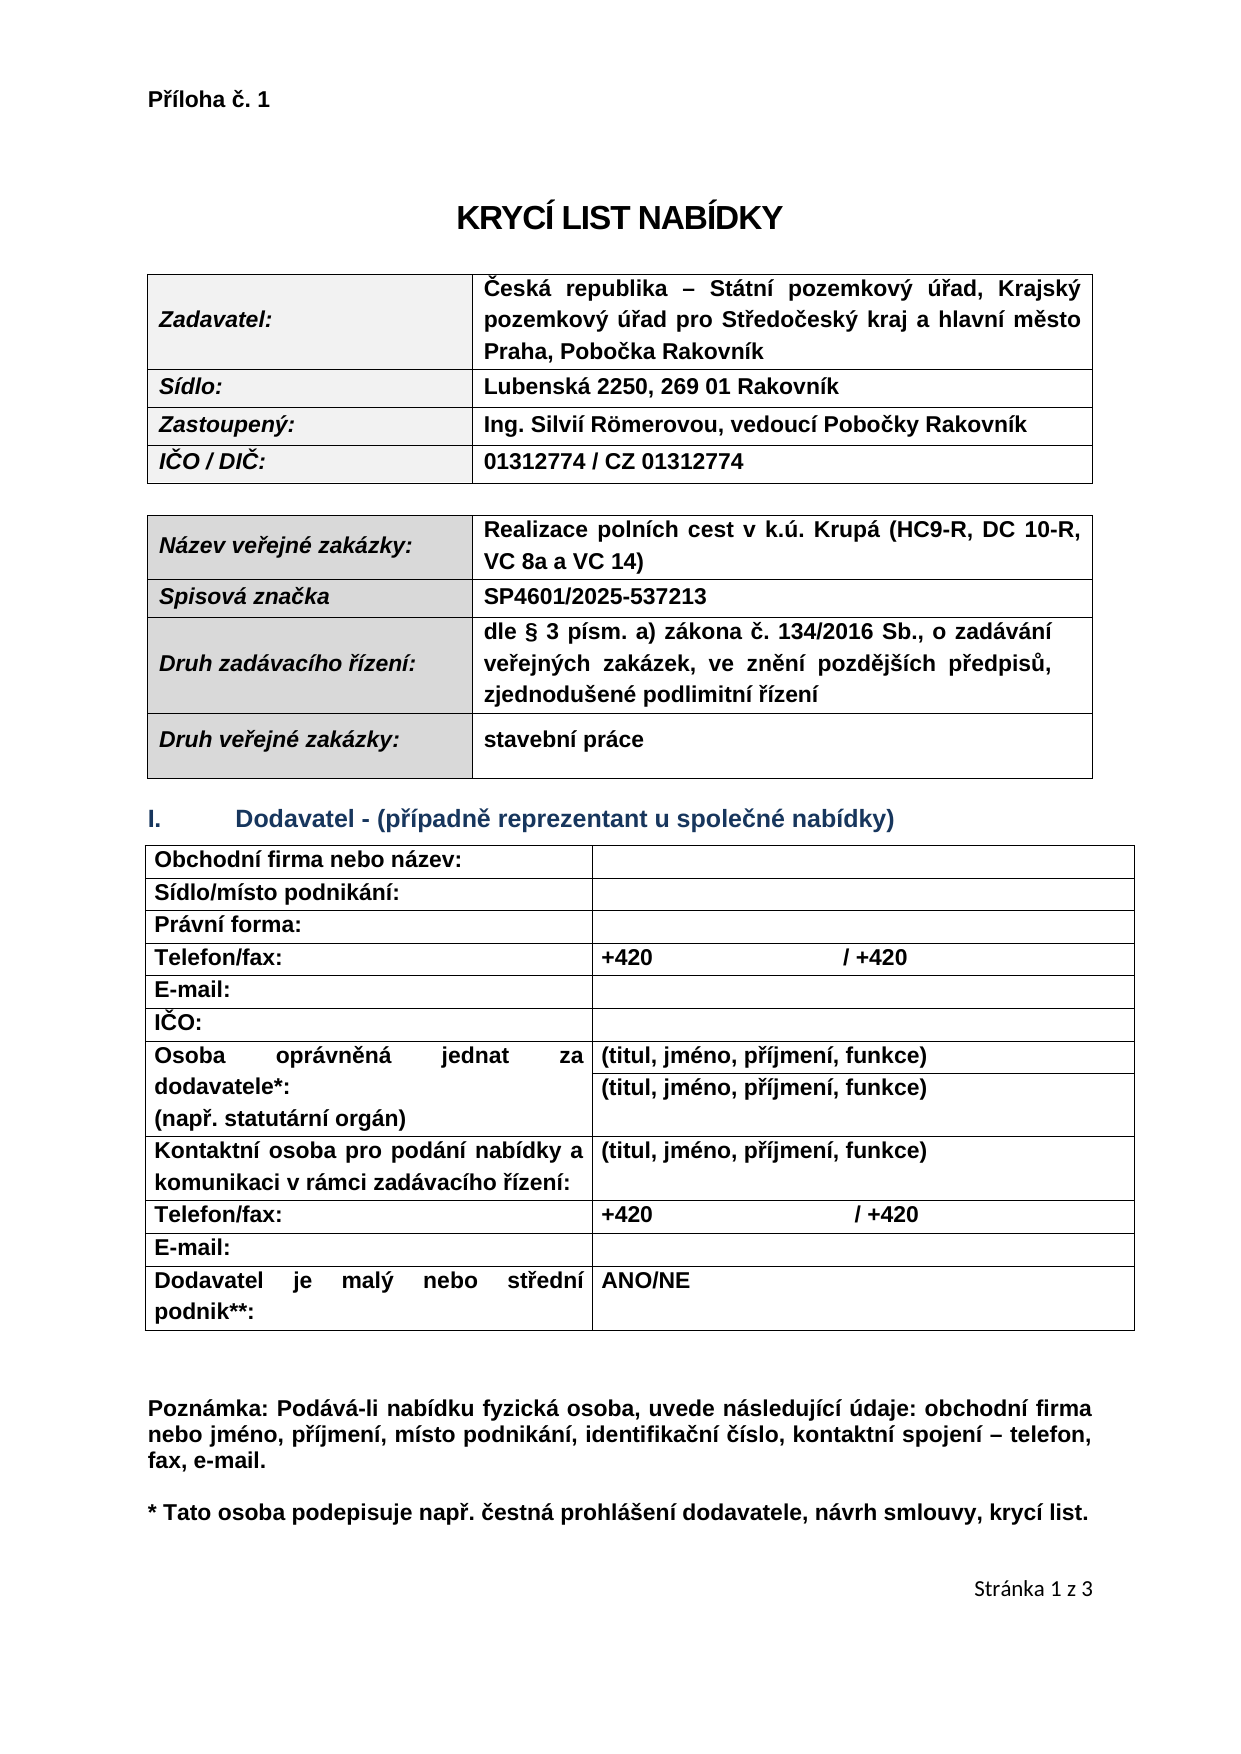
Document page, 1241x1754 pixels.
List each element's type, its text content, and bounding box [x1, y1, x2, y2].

table_header Zadavatel: [148, 275, 472, 369]
title Krycí list nabídky [148, 198, 1093, 236]
table_cell dle § 3 písm. a) zákona č. 134/2016 Sb., o zadávání veřejných zakázek, ve znění pozdějších předpisů, zjednodušené podlimitní řízení [473, 618, 1092, 713]
table_cell (titul, jméno, příjmení, funkce) [593, 1042, 1134, 1073]
table_cell [593, 879, 1134, 910]
table_cell [593, 976, 1134, 1008]
text Poznámka: Podává-li nabídku fyzická osoba, uvede následující údaje: obchodní firma nebo jméno, příjmení, místo podnikání, identifikační číslo, kontaktní spojení – telefon, fax, e-mail. [148, 1395, 1093, 1474]
table_cell Dodavatel je malý nebo střední podnik**: [146, 1267, 592, 1330]
table_cell Sídlo/místo podnikání: [146, 879, 592, 910]
table_cell [593, 1009, 1134, 1041]
table_cell Druh zadávacího řízení: [148, 618, 472, 713]
table_cell IČO: [146, 1009, 592, 1041]
table_cell +420 / +420 [593, 944, 1134, 975]
table_cell +420 / +420 [593, 1201, 1134, 1233]
subtitle Dodavatel - (případně reprezentant u společné nabídky) [148, 804, 1093, 832]
table_cell Sídlo: [148, 370, 472, 407]
table_cell Právní forma: [146, 911, 592, 943]
table_cell E-mail: [146, 976, 592, 1008]
table_cell Spisová značka [148, 580, 472, 617]
table_header [593, 846, 1134, 877]
table_cell Telefon/fax: [146, 944, 592, 975]
table_cell Kontaktní osoba pro podání nabídky a komunikaci v rámci zadávacího řízení: [146, 1137, 592, 1200]
table_cell 01312774 / CZ 01312774 [473, 446, 1092, 482]
table_cell IČO / DIČ: [148, 446, 472, 482]
table_cell (titul, jméno, příjmení, funkce) [593, 1137, 1134, 1200]
table_header Realizace polních cest v k.ú. Krupá (HC9-R, DC 10-R, VC 8a a VC 14) [473, 516, 1092, 579]
table_cell (titul, jméno, příjmení, funkce) [593, 1074, 1134, 1136]
table_cell stavební práce [473, 714, 1092, 778]
table_cell Ing. Silvií Römerovou, vedoucí Pobočky Rakovník [473, 408, 1092, 445]
table_header Česká republika – Státní pozemkový úřad, Krajský pozemkový úřad pro Středočeský kraj a hlavní město Praha, Pobočka Rakovník [473, 275, 1092, 369]
table_cell Telefon/fax: [146, 1201, 592, 1233]
text * Tato osoba podepisuje např. čestná prohlášení dodavatele, návrh smlouvy, krycí list. [148, 1499, 1093, 1525]
table_cell [593, 911, 1134, 943]
table_cell Lubenská 2250, 269 01 Rakovník [473, 370, 1092, 407]
table_cell Druh veřejné zakázky: [148, 714, 472, 778]
table_header Obchodní firma nebo název: [146, 846, 592, 877]
table_cell Zastoupený: [148, 408, 472, 445]
table_cell ANO/NE [593, 1267, 1134, 1330]
table_cell SP4601/2025-537213 [473, 580, 1092, 617]
table_cell [593, 1234, 1134, 1266]
table_cell E-mail: [146, 1234, 592, 1266]
table_cell Osoba oprávněná jednat za dodavatele*: (např. statutární orgán) [146, 1042, 592, 1136]
table_header Název veřejné zakázky: [148, 516, 472, 579]
